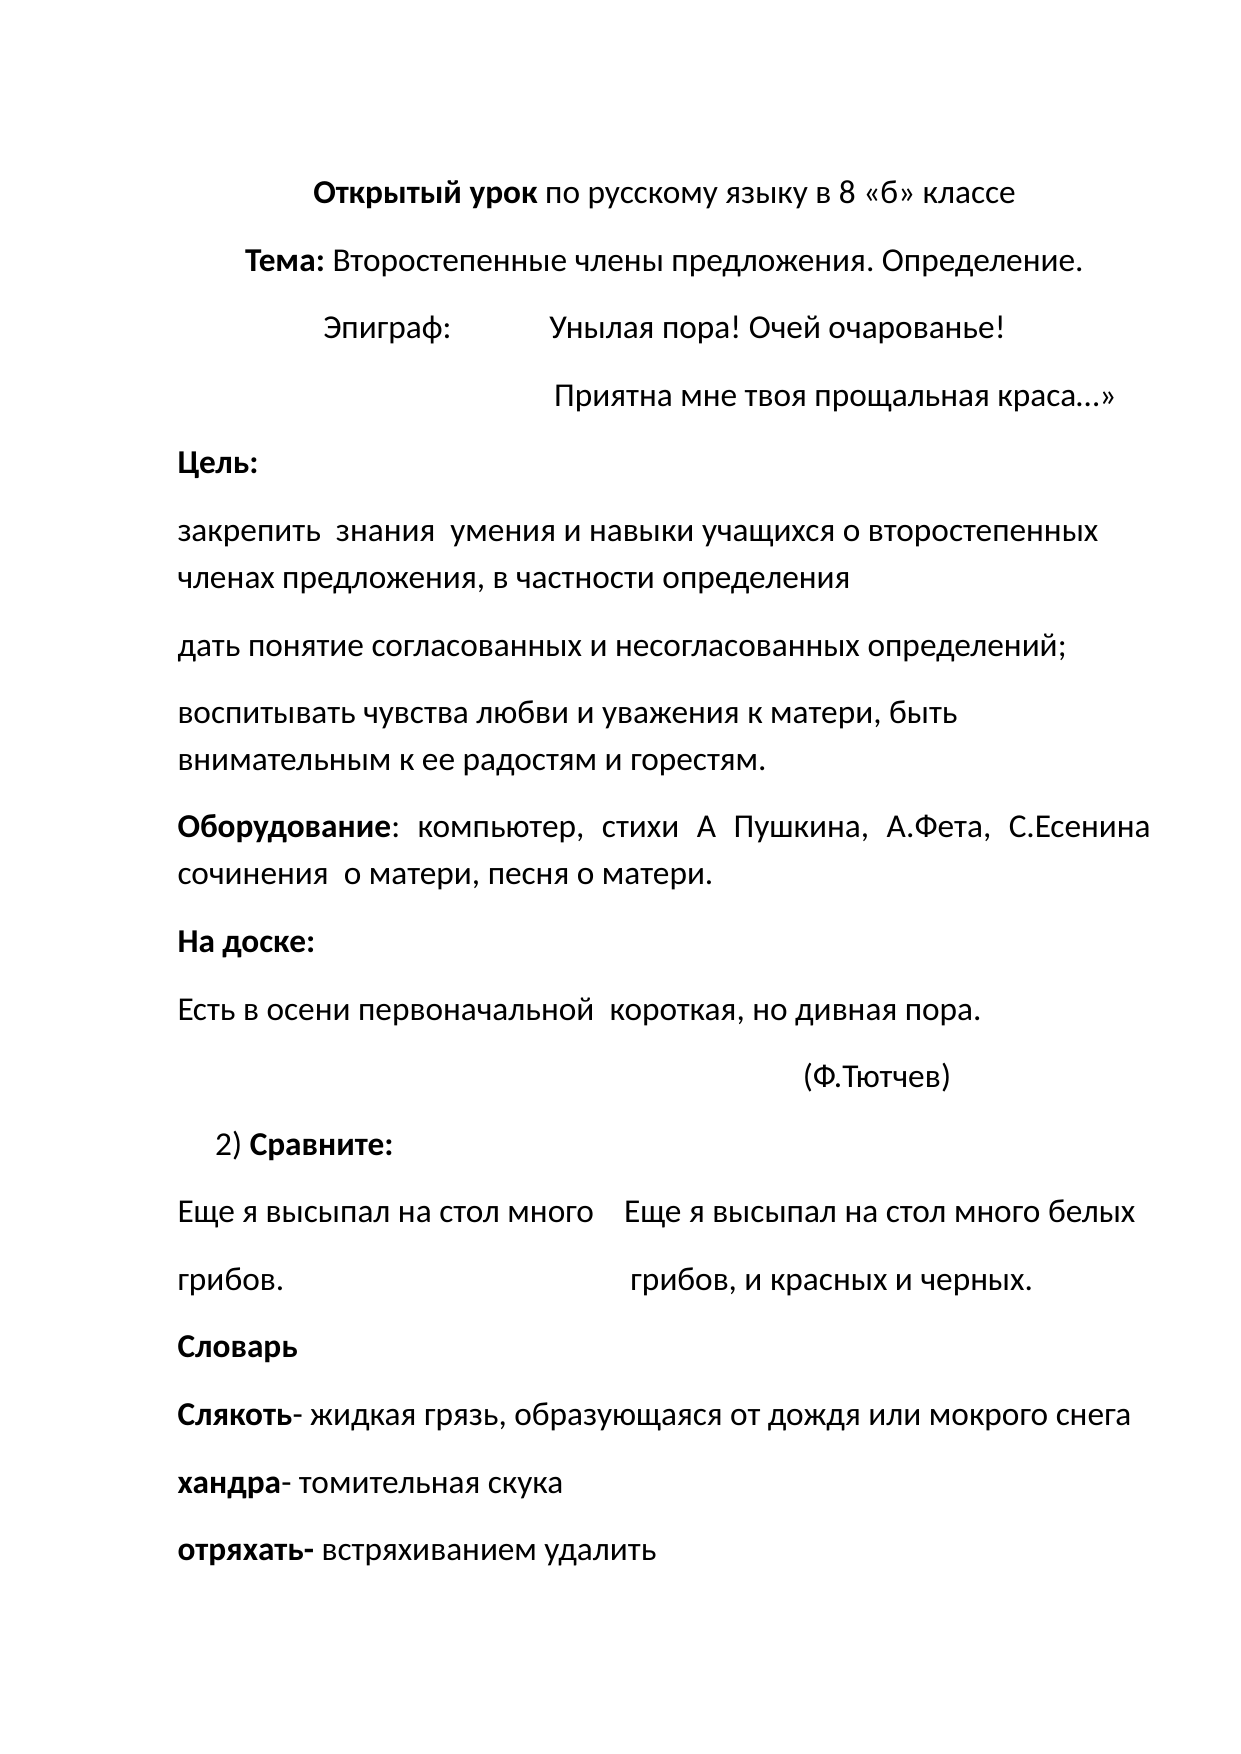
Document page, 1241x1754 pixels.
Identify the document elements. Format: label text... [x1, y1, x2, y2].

text воспитывать чувства любви и уважения к матери, быть внимательным к ее радостям и горестям. [177, 691, 1152, 779]
text грибов. грибов, и красных и черных. [177, 1258, 1152, 1299]
text Есть в осени первоначальной короткая, но дивная пора. [177, 987, 1152, 1028]
text Оборудование: компьютер, стихи А Пушкина, А.Фета, С.Есенина сочинения о матери, песня о матери. [177, 806, 1152, 893]
text отряхать- встряхиванием удалить [177, 1528, 1152, 1569]
text Еще я высыпал на стол много Еще я высыпал на стол много белых [177, 1190, 1152, 1231]
text Эпиграф: Унылая пора! Очей очарованье! [177, 306, 1152, 347]
text 2) Сравните: [177, 1123, 1152, 1163]
text Цель: [177, 442, 1152, 482]
text закрепить знания умения и навыки учащихся о второстепенных членах предложения, в частности определения [177, 509, 1152, 597]
text хандра- томительная скука [177, 1461, 1152, 1501]
text (Ф.Тютчев) [177, 1055, 1152, 1096]
text На доске: [177, 920, 1152, 961]
text Приятна мне твоя прощальная краса…» [177, 374, 1152, 415]
text дать понятие согласованных и несогласованных определений; [177, 623, 1152, 664]
text Тема: Второстепенные члены предложения. Определение. [177, 239, 1152, 279]
text Словарь [177, 1326, 1152, 1366]
text Открытый урок по русскому языку в 8 «б» классе [177, 171, 1152, 212]
text Слякоть- жидкая грязь, образующаяся от дождя или мокрого снега [177, 1393, 1152, 1434]
